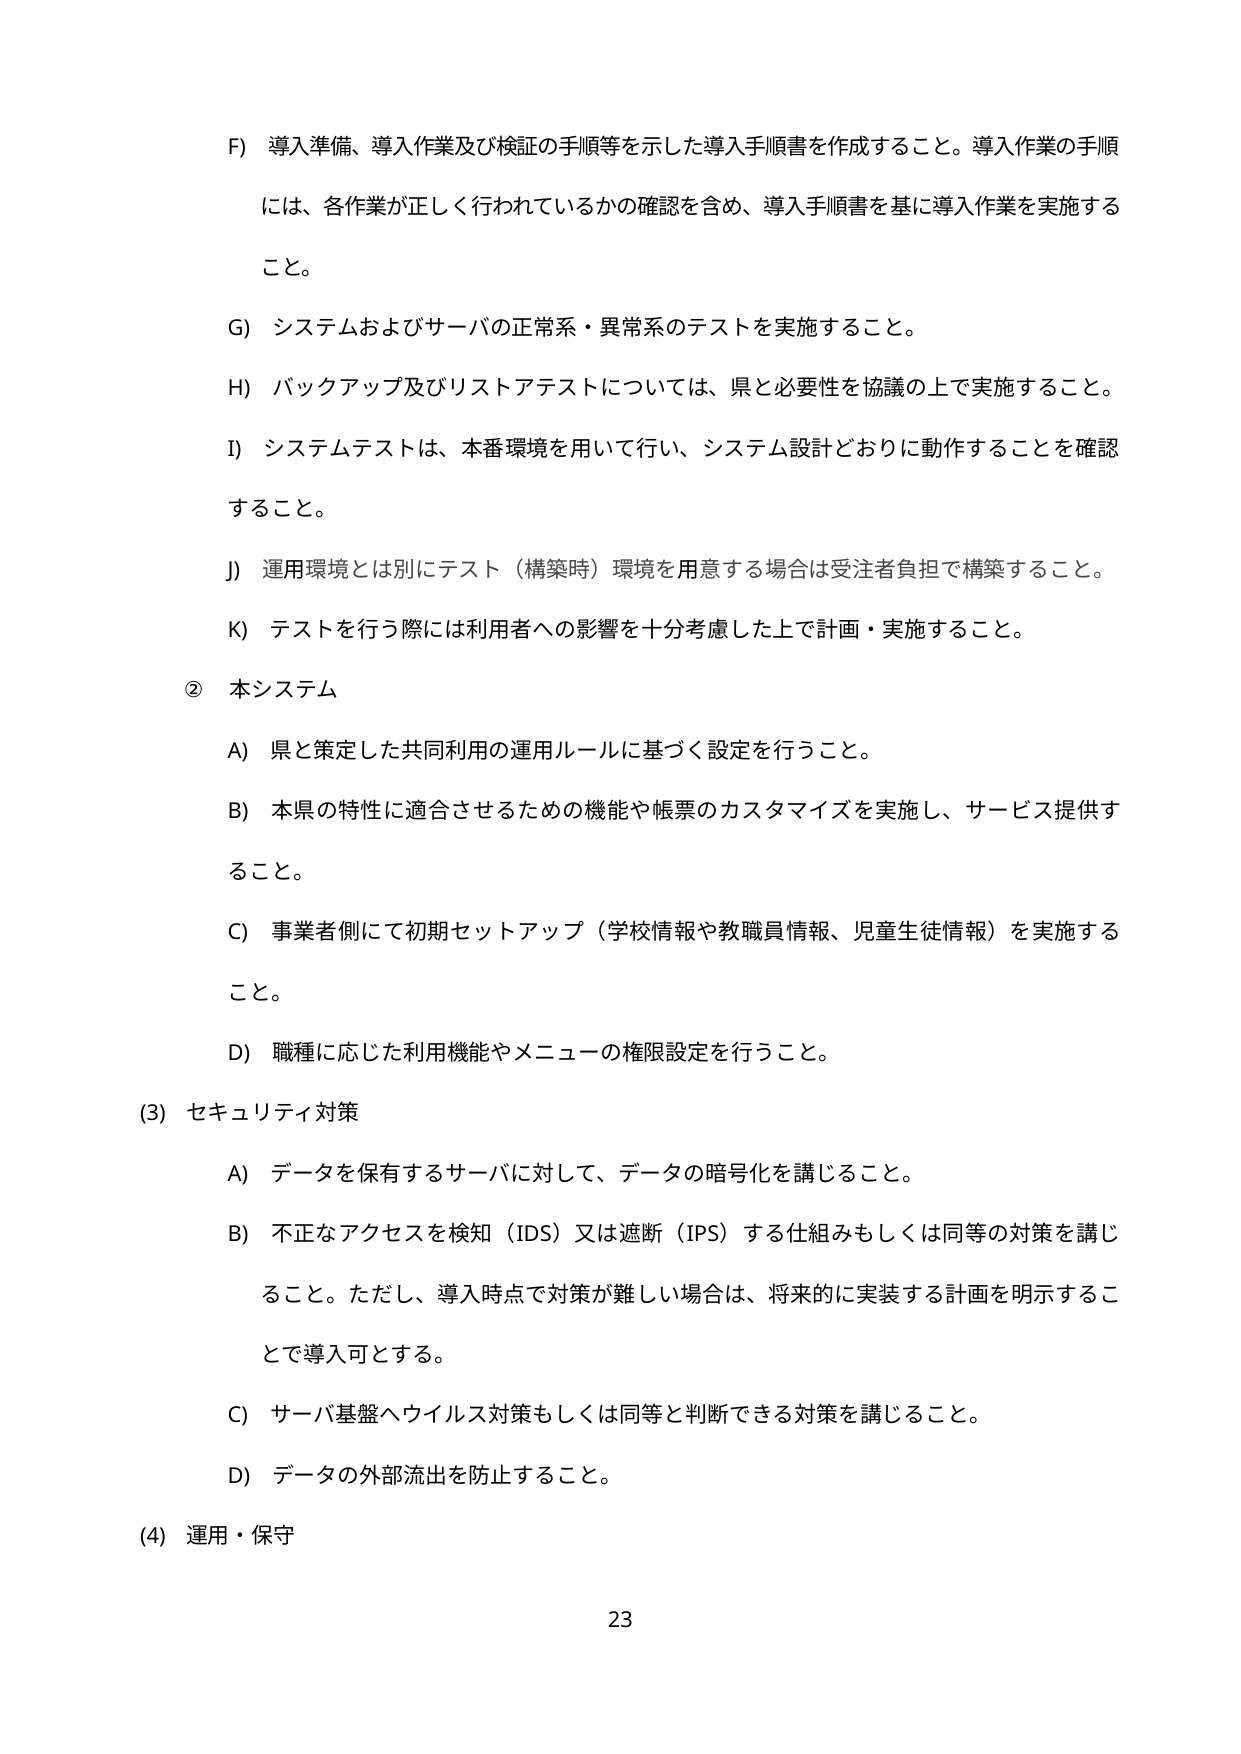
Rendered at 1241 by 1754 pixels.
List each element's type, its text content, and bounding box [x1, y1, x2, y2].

list C) 事業者側にて初期セットアップ（学校情報や教職員情報、児童生徒情報）を実施すること。 [227, 900, 1122, 1021]
list D) 職種に応じた利用機能やメニューの権限設定を行うこと。 [227, 1021, 1122, 1081]
list セキュリティ対策 [140, 1081, 1122, 1142]
list B) 不正なアクセスを検知（IDS）又は遮断（IPS）する仕組みもしくは同等の対策を講じること。ただし、導入時点で対策が難しい場合は、将来的に実装する計画を明示することで導入可とする。 [227, 1202, 1122, 1383]
list A) 県と策定した共同利用の運用ルールに基づく設定を行うこと。 [227, 719, 1122, 779]
list H) バックアップ及びリストアテストについては、県と必要性を協議の上で実施すること。 [227, 356, 1122, 417]
list C) サーバ基盤へウイルス対策もしくは同等と判断できる対策を講じること。 [227, 1383, 1122, 1444]
list J) 運用環境とは別にテスト（構築時）環境を用意する場合は受注者負担で構築すること。 [227, 537, 1122, 598]
list I) システムテストは、本番環境を用いて行い、システム設計どおりに動作することを確認 すること。 [227, 417, 1122, 537]
list G) システムおよびサーバの正常系・異常系のテストを実施すること。 [227, 296, 1122, 356]
list A) データを保有するサーバに対して、データの暗号化を講じること。 [227, 1142, 1122, 1202]
list 本システム [184, 658, 1122, 719]
list K) テストを行う際には利用者への影響を十分考慮した上で計画・実施すること。 [227, 598, 1122, 658]
list D) データの外部流出を防止すること。 [227, 1444, 1122, 1504]
list B) 本県の特性に適合させるための機能や帳票のカスタマイズを実施し、サービス提供すること。 [227, 779, 1122, 900]
list F) 導入準備、導入作業及び検証の手順等を示した導入手順書を作成すること。導入作業の手順には、各作業が正しく行われているかの確認を含め、導入手順書を基に導入作業を実施すること。 [227, 114, 1122, 296]
list 運用・保守 [140, 1504, 1122, 1564]
